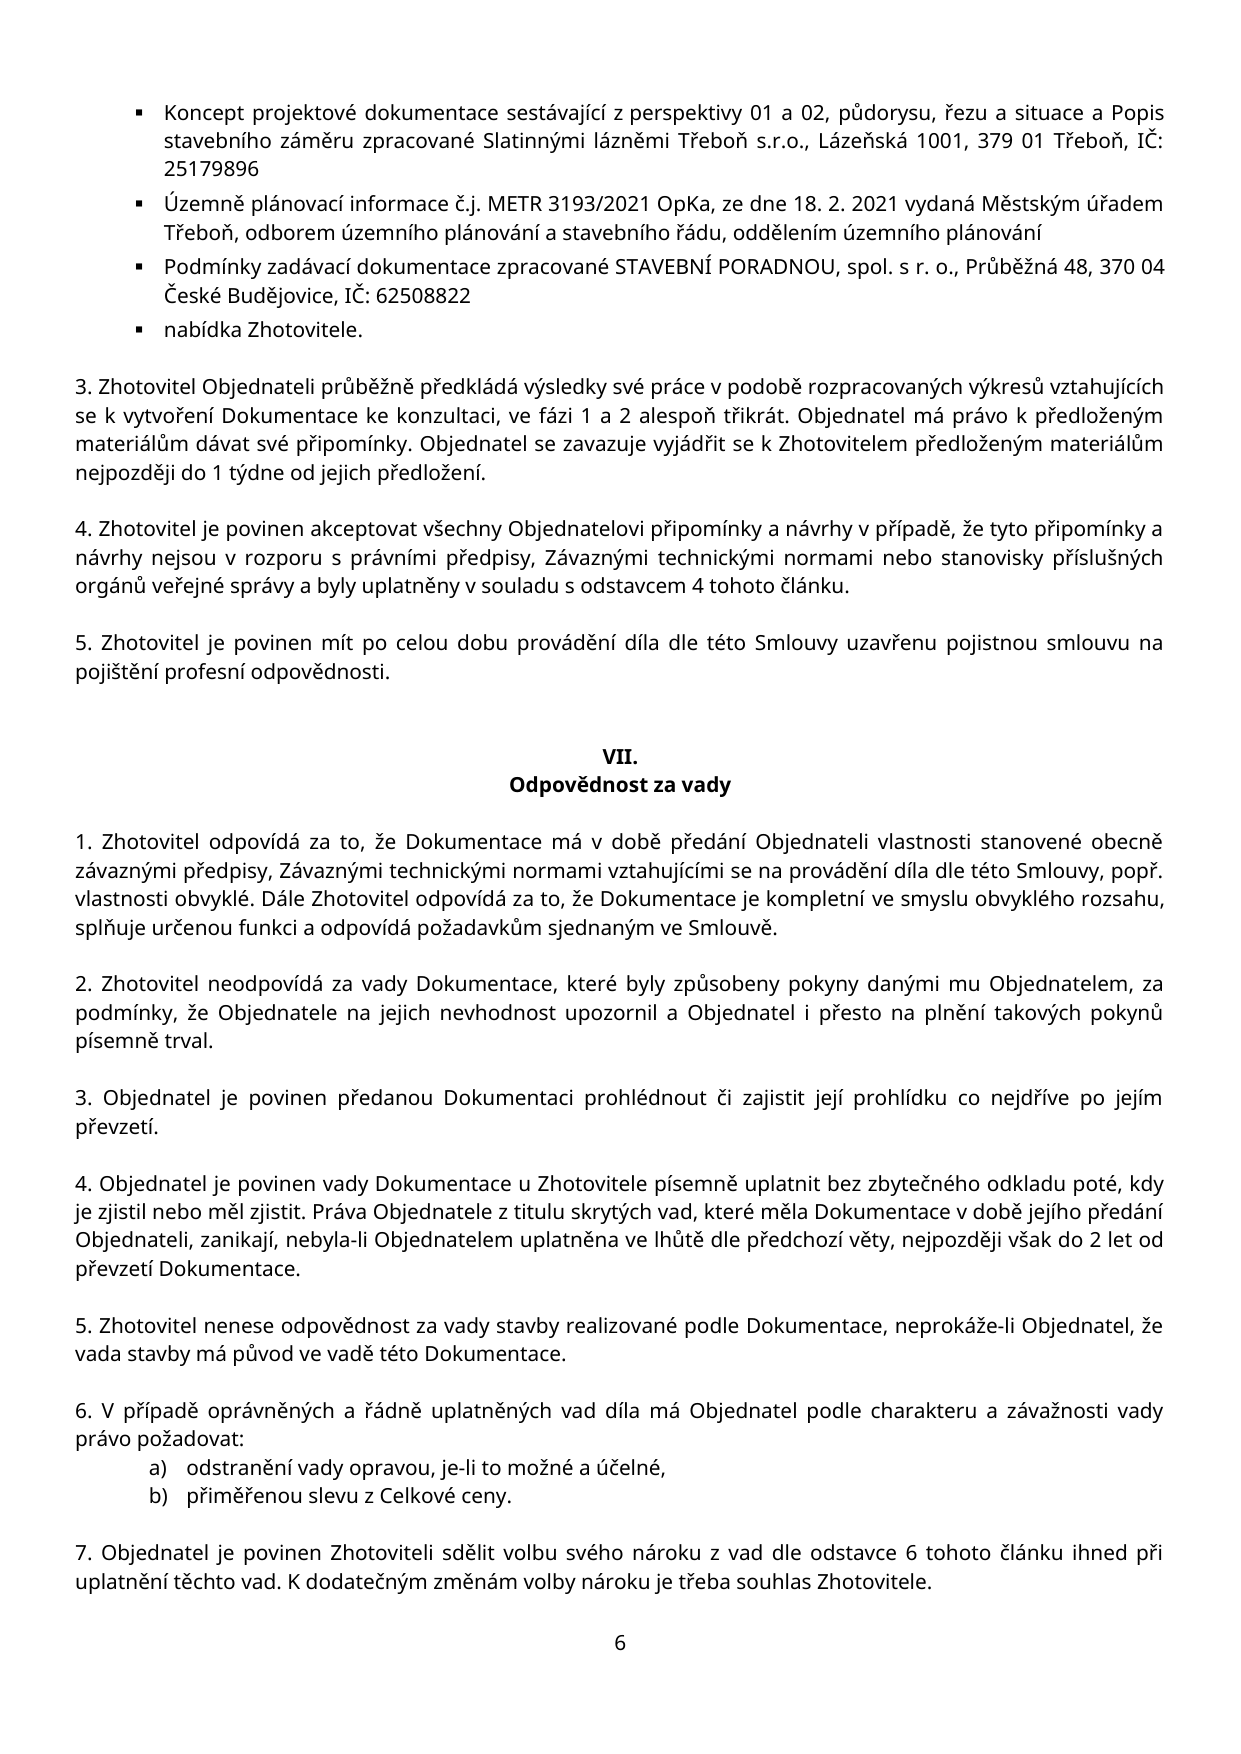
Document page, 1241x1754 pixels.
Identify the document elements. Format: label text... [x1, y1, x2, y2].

text 5. Zhotovitel nenese odpovědnost za vady stavby realizované podle Dokumentace, neprokáže-li Objednatel, že vada stavby má původ ve vadě této Dokumentace. [75, 1311, 1165, 1368]
list Podmínky zadávací dokumentace zpracované STAVEBNÍ PORADNOU, spol. s r. o., Průběžná 48, 370 04 České Budějovice, IČ: 62508822 [134, 252, 1165, 309]
text 2. Zhotovitel neodpovídá za vady Dokumentace, které byly způsobeny pokyny danými mu Objednatelem, za podmínky, že Objednatele na jejich nevhodnost upozornil a Objednatel i přesto na plnění takových pokynů písemně trval. [75, 969, 1165, 1055]
list nabídka Zhotovitele. [134, 316, 1165, 344]
text 4. Objednatel je povinen vady Dokumentace u Zhotovitele písemně uplatnit bez zbytečného odkladu poté, kdy je zjistil nebo měl zjistit. Práva Objednatele z titulu skrytých vad, které měla Dokumentace v době jejího předání Objednateli, zanikají, nebyla-li Objednatelem uplatněna ve lhůtě dle předchozí věty, nejpozději však do 2 let od převzetí Dokumentace. [75, 1169, 1165, 1282]
text 7. Objednatel je povinen Zhotoviteli sdělit volbu svého nároku z vad dle odstavce 6 tohoto článku ihned při uplatnění těchto vad. K dodatečným změnám volby nároku je třeba souhlas Zhotovitele. [75, 1538, 1165, 1595]
list Územně plánovací informace č.j. METR 3193/2021 OpKa, ze dne 18. 2. 2021 vydaná Městským úřadem Třeboň, odborem územního plánování a stavebního řádu, oddělením územního plánování [134, 189, 1165, 246]
text 3. Objednatel je povinen předanou Dokumentaci prohlédnout či zajistit její prohlídku co nejdříve po jejím převzetí. [75, 1083, 1165, 1140]
text 4. Zhotovitel je povinen akceptovat všechny Objednatelovi připomínky a návrhy v případě, že tyto připomínky a návrhy nejsou v rozporu s právními předpisy, Závaznými technickými normami nebo stanovisky příslušných orgánů veřejné správy a byly uplatněny v souladu s odstavcem 4 tohoto článku. [75, 514, 1165, 600]
list Koncept projektové dokumentace sestávající z perspektivy 01 a 02, půdorysu, řezu a situace a Popis stavebního záměru zpracované Slatinnými lázněmi Třeboň s.r.o., Lázeňská 1001, 379 01 Třeboň, IČ: 25179896 [134, 98, 1165, 183]
text 5. Zhotovitel je povinen mít po celou dobu provádění díla dle této Smlouvy uzavřenu pojistnou smlouvu na pojištění profesní odpovědnosti. [75, 628, 1165, 685]
text 6. V případě oprávněných a řádně uplatněných vad díla má Objednatel podle charakteru a závažnosti vady právo požadovat: [75, 1396, 1165, 1453]
list odstranění vady opravou, je-li to možné a účelné, [149, 1453, 1165, 1481]
text 1. Zhotovitel odpovídá za to, že Dokumentace má v době předání Objednateli vlastnosti stanovené obecně závaznými předpisy, Závaznými technickými normami vztahujícími se na provádění díla dle této Smlouvy, popř. vlastnosti obvyklé. Dále Zhotovitel odpovídá za to, že Dokumentace je kompletní ve smyslu obvyklého rozsahu, splňuje určenou funkci a odpovídá požadavkům sjednaným ve Smlouvě. [75, 827, 1165, 941]
text VII. [75, 742, 1165, 771]
list přiměřenou slevu z Celkové ceny. [149, 1481, 1165, 1510]
text Odpovědnost za vady [75, 771, 1165, 799]
text 3. Zhotovitel Objednateli průběžně předkládá výsledky své práce v podobě rozpracovaných výkresů vztahujících se k vytvoření Dokumentace ke konzultaci, ve fázi 1 a 2 alespoň třikrát. Objednatel má právo k předloženým materiálům dávat své připomínky. Objednatel se zavazuje vyjádřit se k Zhotovitelem předloženým materiálům nejpozději do 1 týdne od jejich předložení. [75, 372, 1165, 486]
